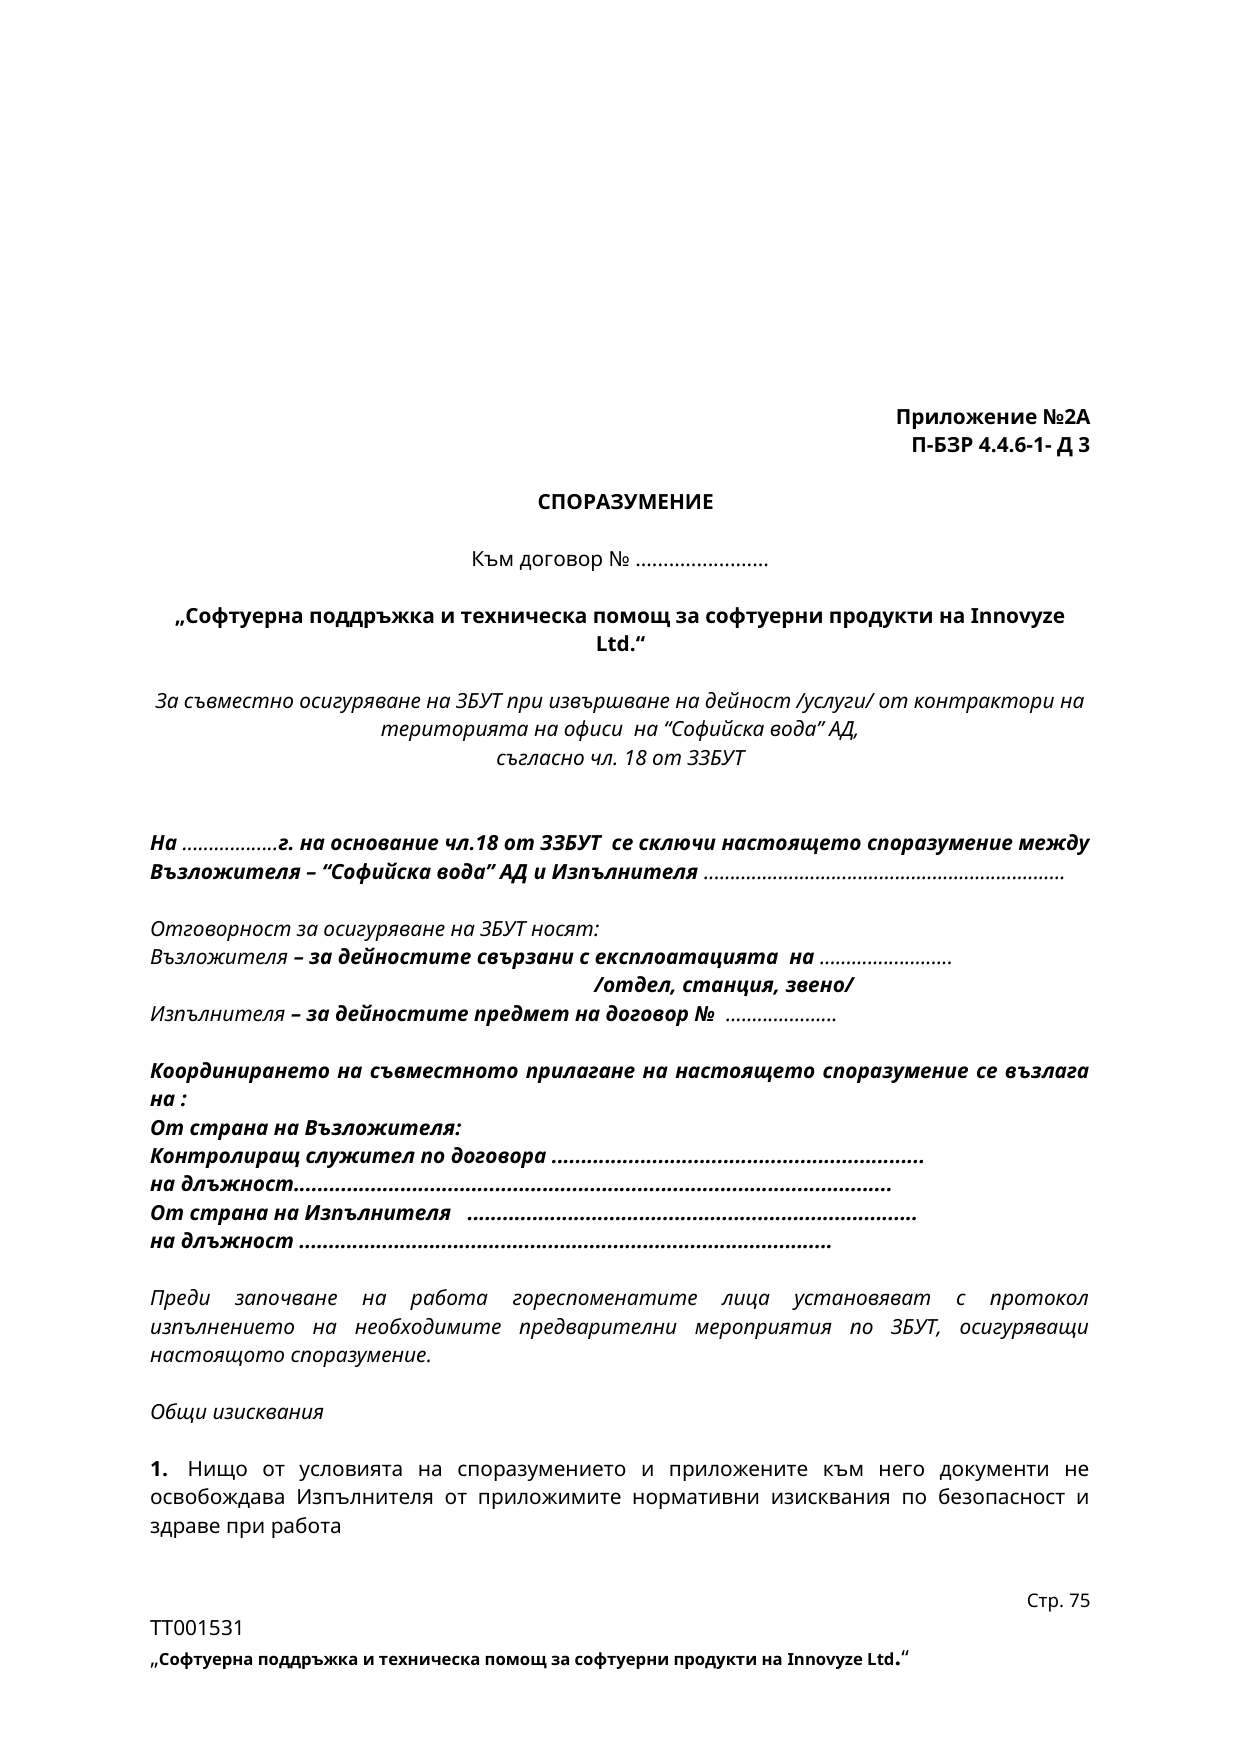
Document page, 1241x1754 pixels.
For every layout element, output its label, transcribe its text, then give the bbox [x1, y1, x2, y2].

text Преди започване на работа гореспоменатите лица установяват с протокол изпълнението на необходимите предварителни мероприятия по ЗБУТ, осигуряващи настоящото споразумение. [150, 1283, 1090, 1369]
text От страна на Възложителя: [150, 1113, 1090, 1141]
text На ..................г. на основание чл.18 от ЗЗБУТ се сключи настоящето споразумение между Възложителя – “Софийска вода” АД и Изпълнителя .................................................................... [150, 828, 1090, 885]
text съгласно чл. 18 от ЗЗБУТ [150, 743, 1090, 771]
list Нищо от условията на споразумението и приложените към него документи не освобождава Изпълнителя от приложимите нормативни изисквания по безопасност и здраве при работа [150, 1454, 1090, 1539]
text Общи изисквания [150, 1397, 1090, 1426]
text Контролиращ служител по договора ............................................................... [150, 1141, 1090, 1169]
text За съвместно осигуряване на ЗБУТ при извършване на дейност /услуги/ от контрактори на територията на офиси на “Софийска вода” АД, [150, 686, 1090, 743]
text Координирането на съвместното прилагане на настоящето споразумение се възлага на : [150, 1056, 1090, 1113]
text на длъжност..................................................................................................... [150, 1169, 1090, 1198]
title П-БЗР 4.4.6-1- Д 3 [150, 430, 1090, 459]
text От страна на Изпълнителя ............................................................................ [150, 1198, 1090, 1226]
text „Софтуерна поддръжка и техническа помощ за софтуерни продукти на Innovyze Ltd.“ [150, 601, 1090, 658]
text на длъжност .......................................................................................... [150, 1226, 1090, 1255]
text Към договор № ........................ [150, 544, 1090, 572]
title Приложение №2А [150, 402, 1090, 430]
text Възложителя – за дейностите свързани с експлоатацията на ......................... [150, 942, 1090, 971]
text /отдел, станция, звено/ [150, 971, 1090, 999]
text Изпълнителя – за дейностите предмет на договор № ..................... [150, 999, 1090, 1027]
text Отговорност за осигуряване на ЗБУТ носят: [150, 914, 1090, 942]
title СПОРАЗУМЕНИЕ [150, 487, 1090, 516]
